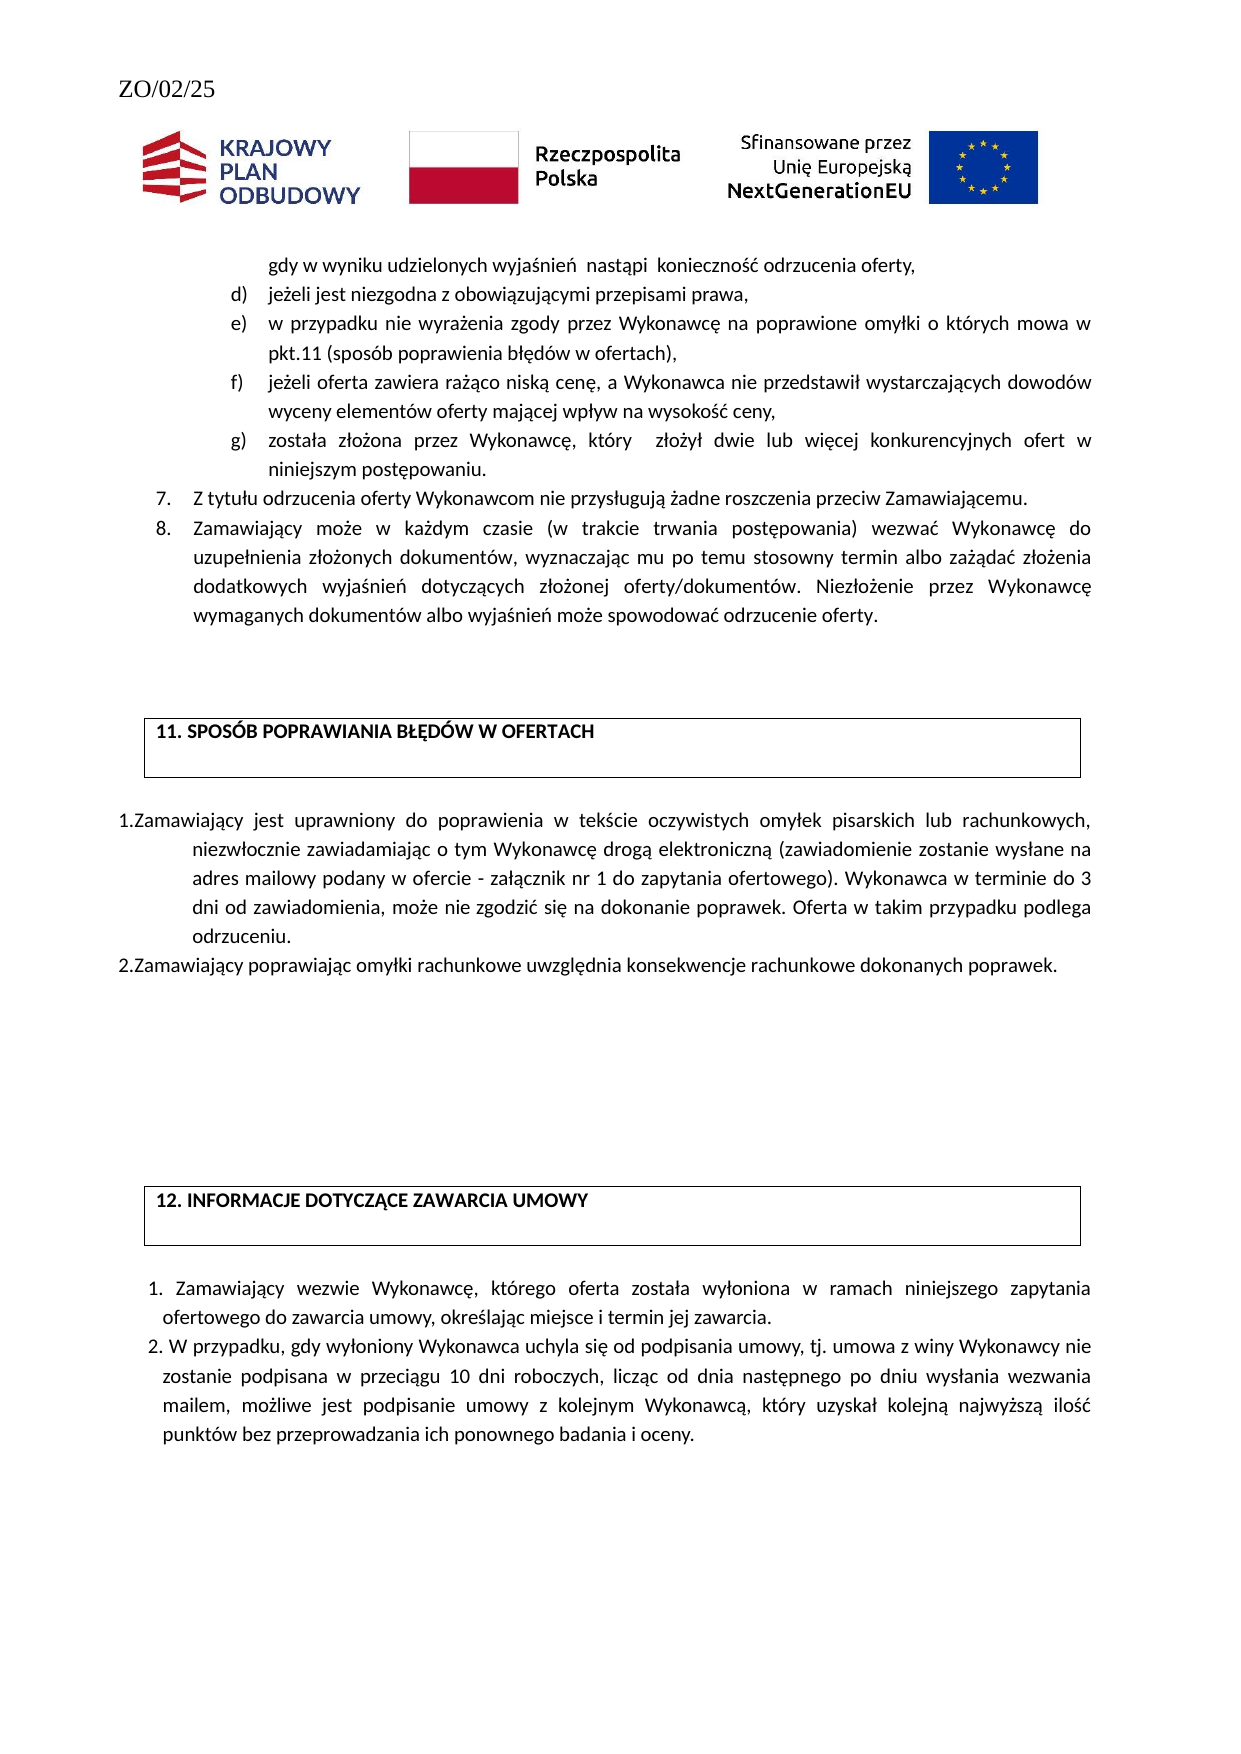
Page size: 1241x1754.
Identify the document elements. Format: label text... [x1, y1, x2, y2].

picture [118, 106, 1062, 228]
text 2. W przypadku, gdy wyłoniony Wykonawca uchyla się od podpisania umowy, tj. umowa z winy Wykonawcy nie zostanie podpisana w przeciągu 10 dni roboczych, licząc od dnia następnego po dniu wysłania wezwania mailem, możliwe jest podpisanie umowy z kolejnym Wykonawcą, który uzyskał kolejną najwyższą ilość punktów bez przeprowadzania ich ponownego badania i oceny. [148, 1334, 1093, 1447]
list jeżeli oferta zawiera rażąco niską cenę, a Wykonawca nie przedstawił wystarczających dowodów wyceny elementów oferty mającej wpływ na wysokość ceny, [231, 369, 1093, 423]
list jeżeli jest niezgodna z obowiązującymi przepisami prawa, [231, 281, 1093, 307]
list Zamawiający jest uprawniony do poprawienia w tekście oczywistych omyłek pisarskich lub rachunkowych, niezwłocznie zawiadamiając o tym Wykonawcę drogą elektroniczną (zawiadomienie zostanie wysłane na adres mailowy podany w ofercie - załącznik nr 1 do zapytania ofertowego). Wykonawca w terminie do 3 dni od zawiadomienia, może nie zgodzić się na dokonanie poprawek. Oferta w takim przypadku podlega odrzuceniu. [118, 807, 1093, 949]
list została złożona przez Wykonawcę, który złożył dwie lub więcej konkurencyjnych ofert w niniejszym postępowaniu. [231, 427, 1093, 482]
list w przypadku nie wyrażenia zgody przez Wykonawcę na poprawione omyłki o których mowa w pkt.11 (sposób poprawienia błędów w ofertach), [231, 311, 1093, 365]
list Zamawiający poprawiając omyłki rachunkowe uwzględnia konsekwencje rachunkowe dokonanych poprawek. [118, 953, 1093, 978]
table_header 12. INFORMACJE DOTYCZĄCE ZAWARCIA UMOWY [145, 1187, 1080, 1245]
text 1. Zamawiający wezwie Wykonawcę, którego oferta została wyłoniona w ramach niniejszego zapytania ofertowego do zawarcia umowy, określając miejsce i termin jej zawarcia. [148, 1275, 1093, 1330]
list Zamawiający może w każdym czasie (w trakcie trwania postępowania) wezwać Wykonawcę do uzupełnienia złożonych dokumentów, wyznaczając mu po temu stosowny termin albo zażądać złożenia dodatkowych wyjaśnień dotyczących złożonej oferty/dokumentów. Niezłożenie przez Wykonawcę wymaganych dokumentów albo wyjaśnień może spowodować odrzucenie oferty. [156, 515, 1093, 628]
table_header 11. SPOSÓB POPRAWIANIA BŁĘDÓW W OFERTACH [145, 719, 1080, 777]
list Z tytułu odrzucenia oferty Wykonawcom nie przysługują żadne roszczenia przeciw Zamawiającemu. [156, 486, 1093, 511]
